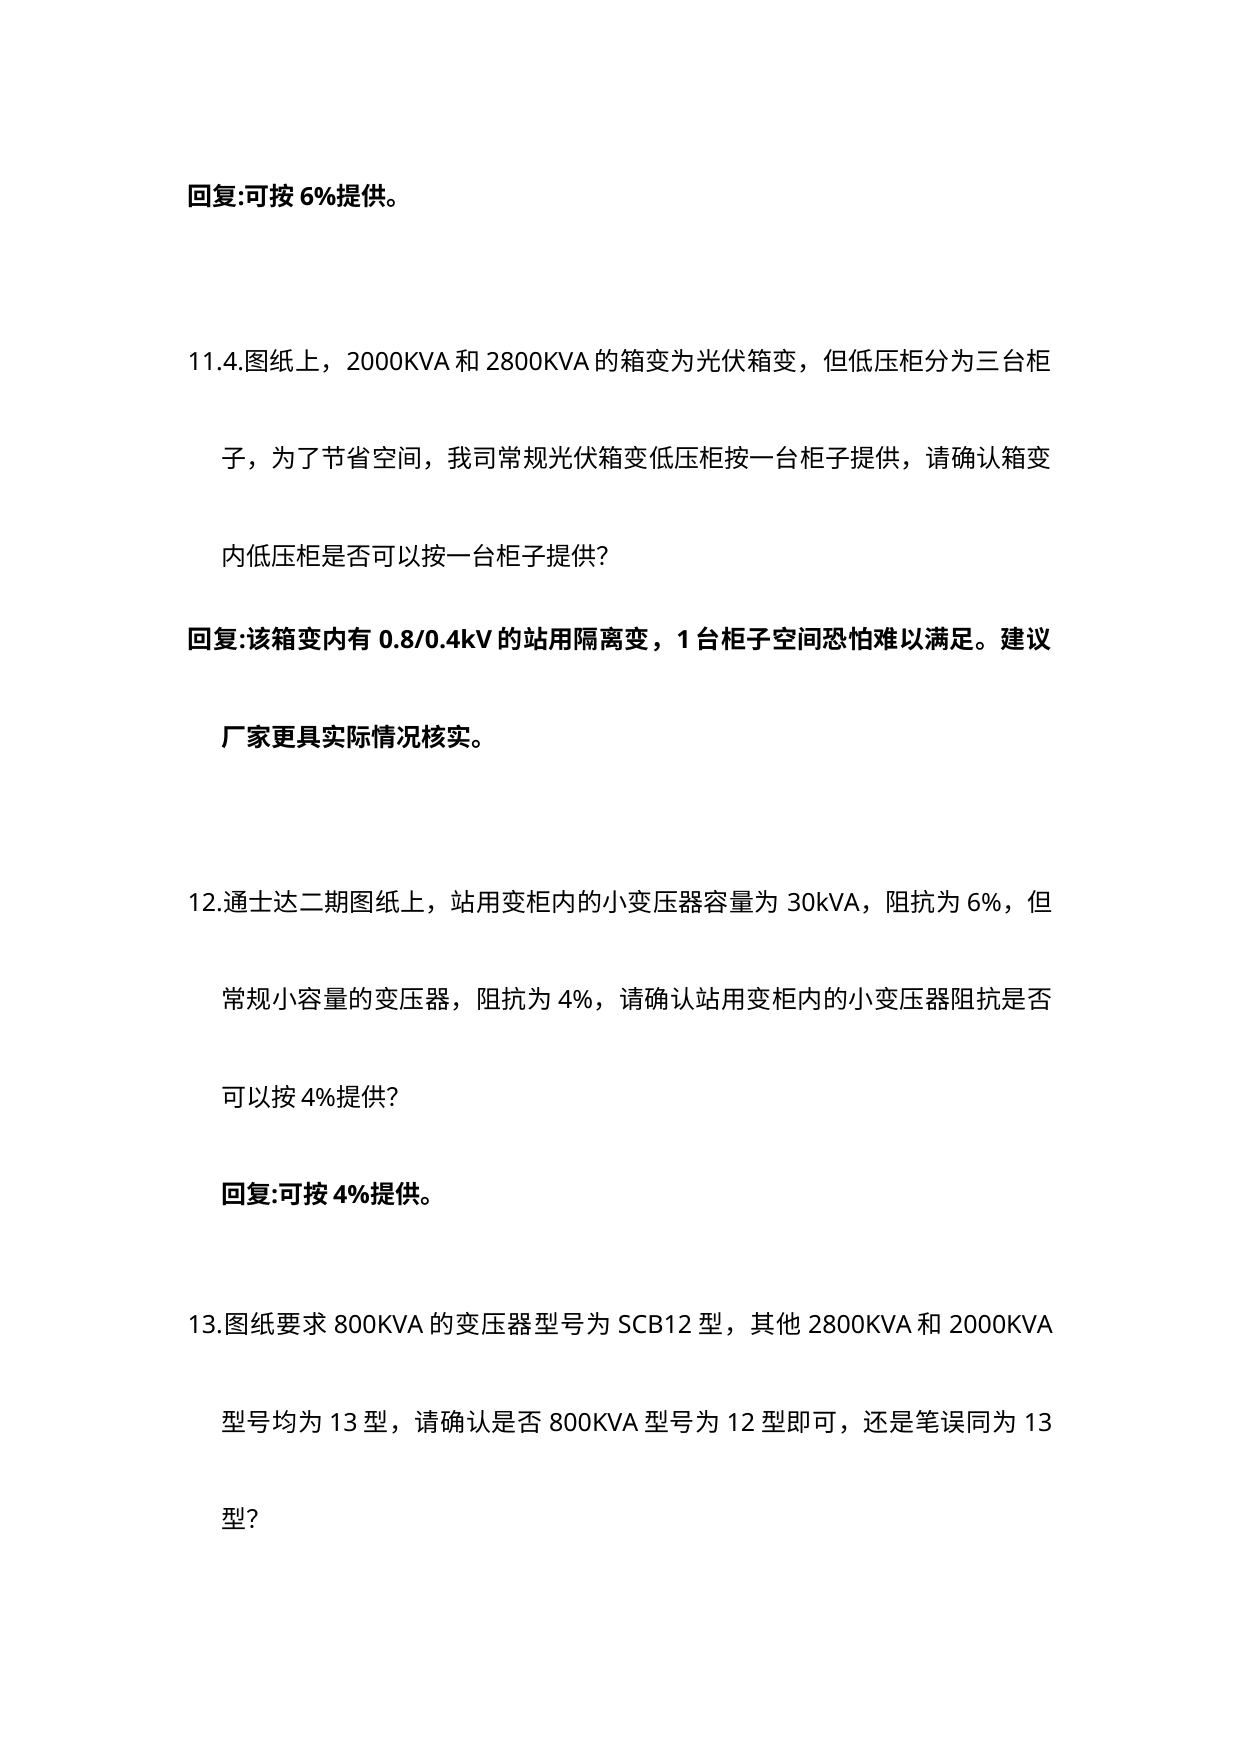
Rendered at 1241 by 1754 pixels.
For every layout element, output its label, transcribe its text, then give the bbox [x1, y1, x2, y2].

text 回复:可按6%提供。 [187, 162, 1053, 227]
list 12.通士达二期图纸上，站用变柜内的小变压器容量为30kVA，阻抗为6%，但常规小容量的变压器，阻抗为4%，请确认站用变柜内的小变压器阻抗是否可以按4%提供？ 回复:可按4%提供。 [187, 868, 1053, 1225]
text 回复:该箱变内有0.8/0.4kV的站用隔离变，1台柜子空间恐怕难以满足。建议厂家更具实际情况核实。 [187, 605, 1053, 768]
list 11.4.图纸上，2000KVA和2800KVA的箱变为光伏箱变，但低压柜分为三台柜子，为了节省空间，我司常规光伏箱变低压柜按一台柜子提供，请确认箱变内低压柜是否可以按一台柜子提供？ [187, 327, 1053, 587]
list 13.图纸要求800KVA的变压器型号为SCB12型，其他2800KVA和2000KVA型号均为13型，请确认是否800KVA型号为12型即可，还是笔误同为13型？ [187, 1290, 1053, 1550]
